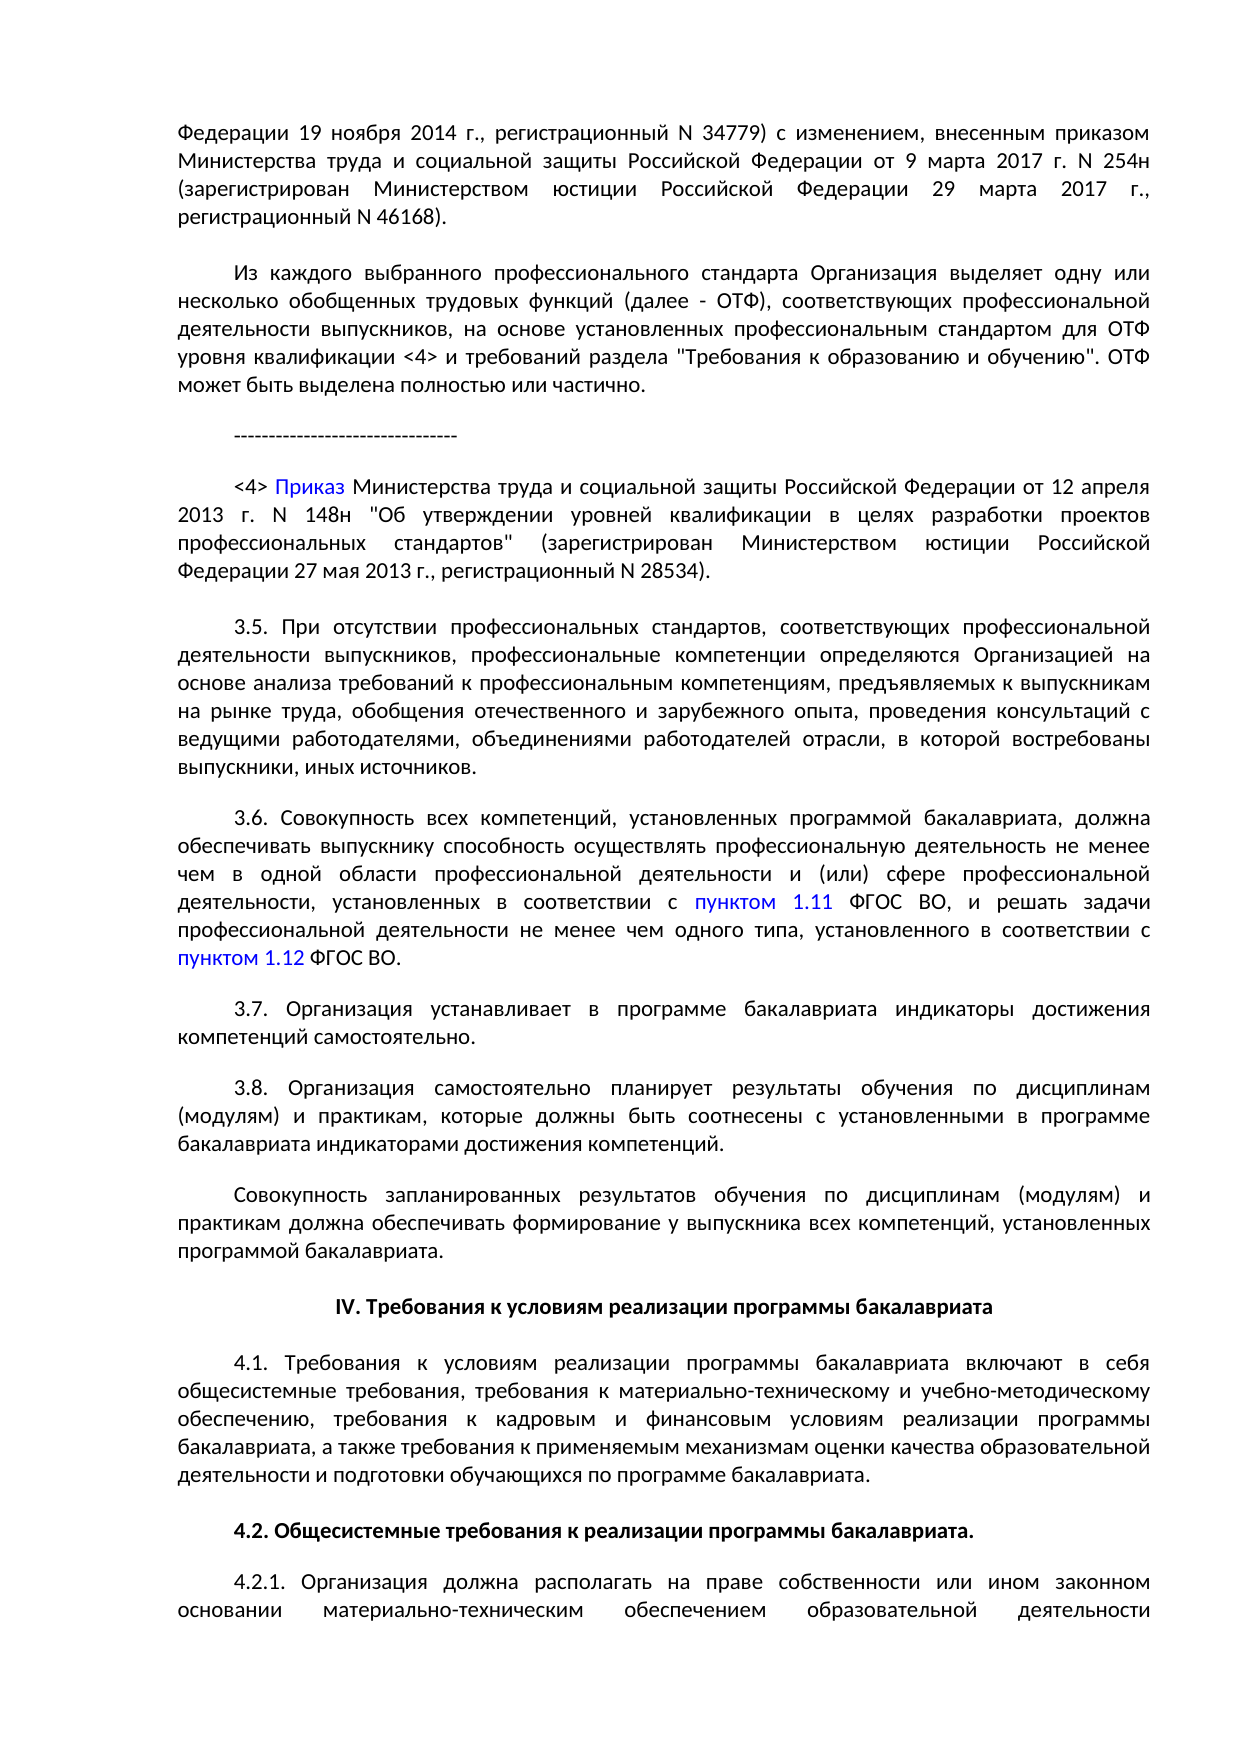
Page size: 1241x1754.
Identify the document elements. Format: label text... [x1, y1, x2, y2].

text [177, 1567, 1152, 1623]
text 4.1. Требования к условиям реализации программы бакалавриата включают в себя общесистемные требования, требования к материально-техническому и учебно-методическому обеспечению, требования к кадровым и финансовым условиям реализации программы бакалавриата, а также требования к применяемым механизмам оценки качества образовательной деятельности и подготовки обучающихся по программе бакалавриата. [177, 1348, 1152, 1488]
text 3.8. Организация самостоятельно планирует результаты обучения по дисциплинам (модулям) и практикам, которые должны быть соотнесены с установленными в программе бакалавриата индикаторами достижения компетенций. [177, 1073, 1152, 1157]
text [177, 118, 1152, 230]
text 3.5. При отсутствии профессиональных стандартов, соответствующих профессиональной деятельности выпускников, профессиональные компетенции определяются Организацией на основе анализа требований к профессиональным компетенциям, предъявляемых к выпускникам на рынке труда, обобщения отечественного и зарубежного опыта, проведения консультаций с ведущими работодателями, объединениями работодателей отрасли, в которой востребованы выпускники, иных источников. [177, 612, 1152, 780]
text <4> Приказ Министерства труда и социальной защиты Российской Федерации от 12 апреля 2013 г. N 148н "Об утверждении уровней квалификации в целях разработки проектов профессиональных стандартов" (зарегистрирован Министерством юстиции Российской Федерации 27 мая 2013 г., регистрационный N 28534). [177, 472, 1152, 584]
text Из каждого выбранного профессионального стандарта Организация выделяет одну или несколько обобщенных трудовых функций (далее - ОТФ), соответствующих профессиональной деятельности выпускников, на основе установленных профессиональным стандартом для ОТФ уровня квалификации <4> и требований раздела "Требования к образованию и обучению". ОТФ может быть выделена полностью или частично. [177, 258, 1152, 398]
title IV. Требования к условиям реализации программы бакалавриата [177, 1292, 1152, 1320]
text 3.7. Организация устанавливает в программе бакалавриата индикаторы достижения компетенций самостоятельно. [177, 994, 1152, 1050]
text Совокупность запланированных результатов обучения по дисциплинам (модулям) и практикам должна обеспечивать формирование у выпускника всех компетенций, установленных программой бакалавриата. [177, 1180, 1152, 1264]
text -------------------------------- [177, 421, 1152, 449]
title 4.2. Общесистемные требования к реализации программы бакалавриата. [177, 1517, 1152, 1544]
text 3.6. Совокупность всех компетенций, установленных программой бакалавриата, должна обеспечивать выпускнику способность осуществлять профессиональную деятельность не менее чем в одной области профессиональной деятельности и (или) сфере профессиональной деятельности, установленных в соответствии с пунктом 1.11 ФГОС ВО, и решать задачи профессиональной деятельности не менее чем одного типа, установленного в соответствии с пунктом 1.12 ФГОС ВО. [177, 803, 1152, 971]
